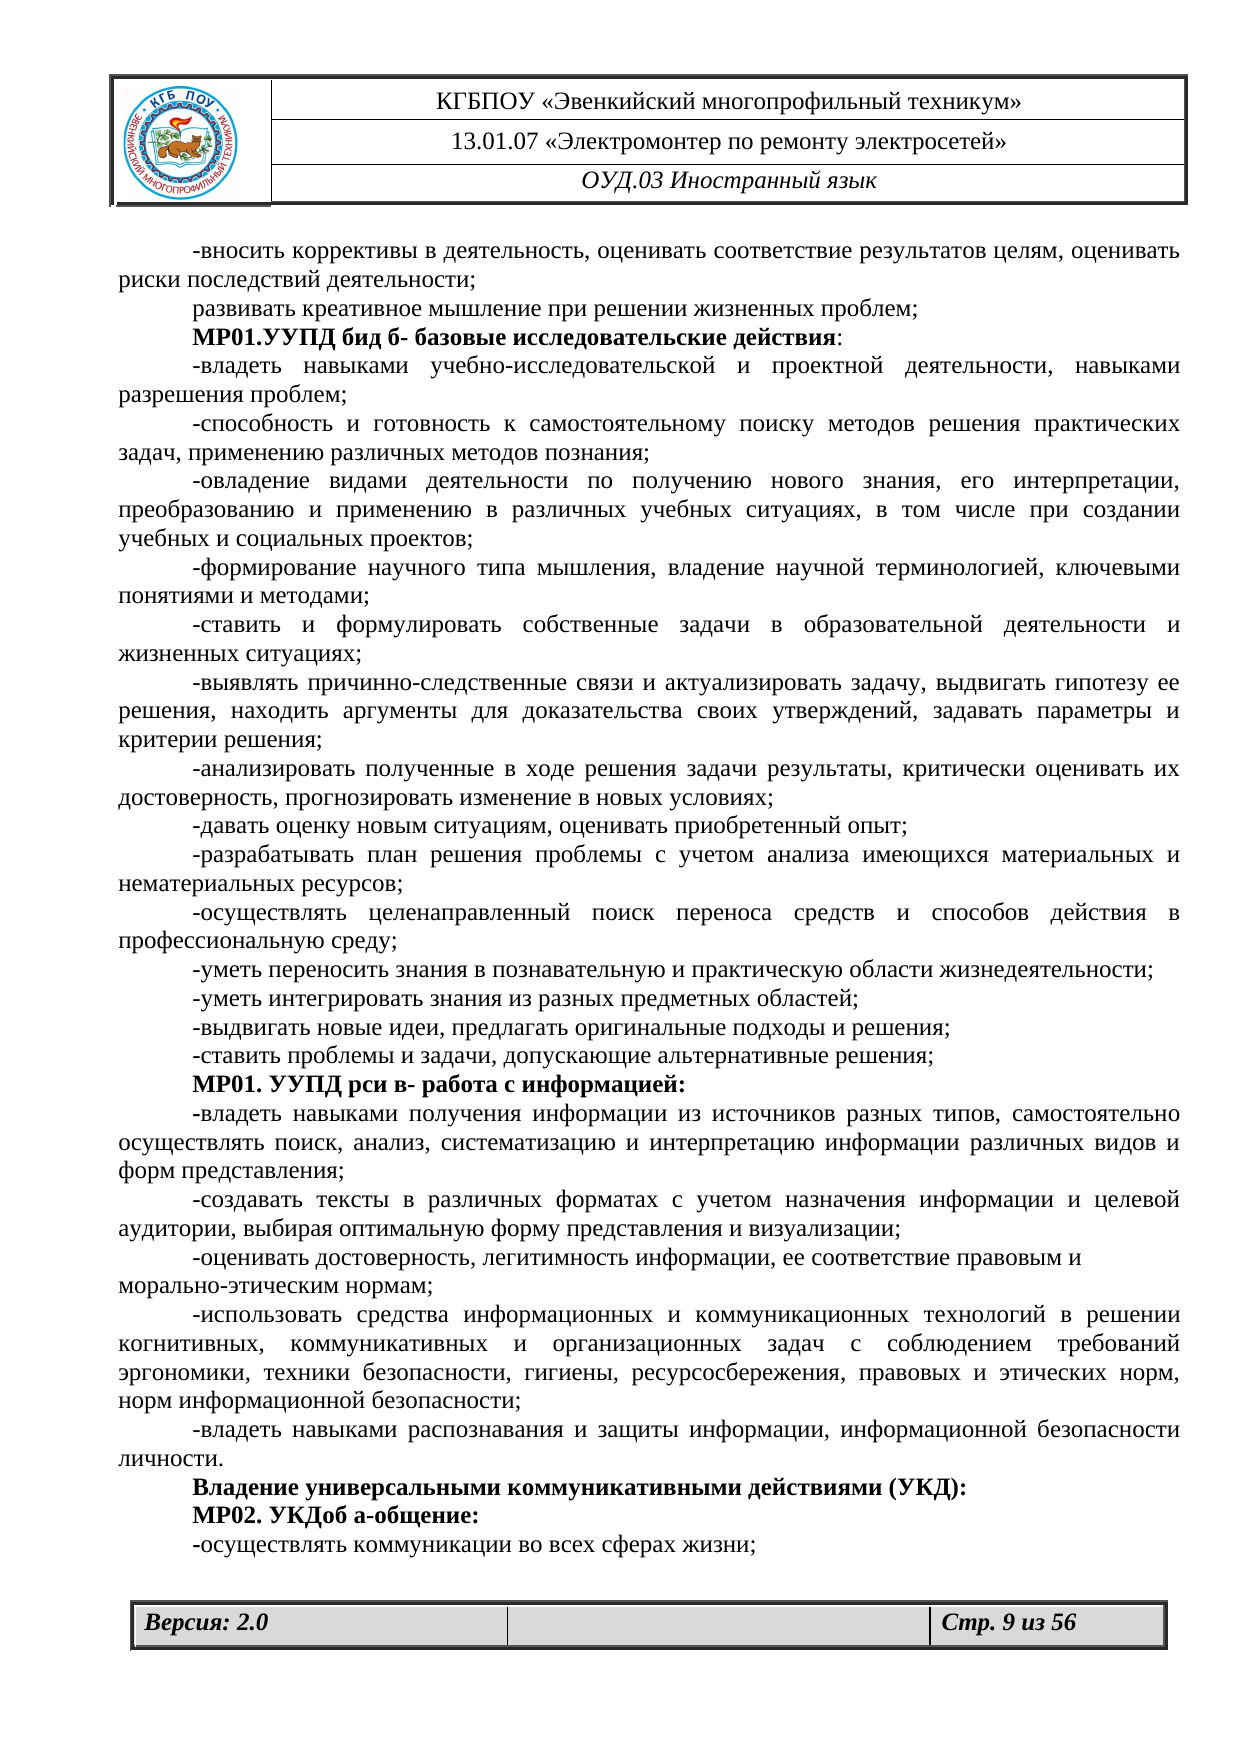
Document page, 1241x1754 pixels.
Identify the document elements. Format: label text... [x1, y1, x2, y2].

text -оценивать достоверность, легитимность информации, ее соответствие правовым и морально-этическим нормам; [118, 1242, 1181, 1299]
text -ставить проблемы и задачи, допускающие альтернативные решения; [118, 1041, 1181, 1069]
text -давать оценку новым ситуациям, оценивать приобретенный опыт; [118, 811, 1181, 839]
text МР01. УУПД рси в- работа с информацией: [118, 1069, 1181, 1098]
text -способность и готовность к самостоятельному поиску методов решения практических задач, применению различных методов познания; [118, 408, 1181, 466]
text -ставить и формулировать собственные задачи в образовательной деятельности и жизненных ситуациях; [118, 609, 1181, 667]
text -владеть навыками учебно-исследовательской и проектной деятельности, навыками разрешения проблем; [118, 351, 1181, 408]
picture [123, 86, 238, 201]
text -владеть навыками распознавания и защиты информации, информационной безопасности личности. [118, 1414, 1181, 1472]
text -выявлять причинно-следственные связи и актуализировать задачу, выдвигать гипотезу ее решения, находить аргументы для доказательства своих утверждений, задавать параметры и критерии решения; [118, 667, 1181, 753]
text -осуществлять коммуникации во всех сферах жизни; [118, 1529, 1181, 1558]
text -вносить коррективы в деятельность, оценивать соответствие результатов целям, оценивать риски последствий деятельности; [118, 236, 1181, 293]
text -осуществлять целенаправленный поиск переноса средств и способов действия в профессиональную среду; [118, 897, 1181, 954]
text развивать креативное мышление при решении жизненных проблем; [118, 293, 1181, 322]
text -создавать тексты в различных форматах с учетом назначения информации и целевой аудитории, выбирая оптимальную форму представления и визуализации; [118, 1184, 1181, 1242]
picture [123, 86, 170, 134]
text -уметь переносить знания в познавательную и практическую области жизнедеятельности; [118, 954, 1181, 983]
text -разрабатывать план решения проблемы с учетом анализа имеющихся материальных и нематериальных ресурсов; [118, 839, 1181, 897]
text -выдвигать новые идеи, предлагать оригинальные подходы и решения; [118, 1012, 1181, 1041]
text -овладение видами деятельности по получению нового знания, его интерпретации, преобразованию и применению в различных учебных ситуациях, в том числе при создании учебных и социальных проектов; [118, 466, 1181, 552]
text -формирование научного типа мышления, владение научной терминологией, ключевыми понятиями и методами; [118, 552, 1181, 609]
text -анализировать полученные в ходе решения задачи результаты, критически оценивать их достоверность, прогнозировать изменение в новых условиях; [118, 753, 1181, 811]
text МР01.УУПД бид б- базовые исследовательские действия: [118, 322, 1181, 351]
text -уметь интегрировать знания из разных предметных областей; [118, 983, 1181, 1012]
text Владение универсальными коммуникативными действиями (УКД): [118, 1472, 1181, 1501]
text -владеть навыками получения информации из источников разных типов, самостоятельно осуществлять поиск, анализ, систематизацию и интерпретацию информации различных видов и форм представления; [118, 1098, 1181, 1184]
text МР02. УКДоб а-общение: [118, 1501, 1181, 1529]
text -использовать средства информационных и коммуникационных технологий в решении когнитивных, коммуникативных и организационных задач с соблюдением требований эргономики, техники безопасности, гигиены, ресурсосбережения, правовых и этических норм, норм информационной безопасности; [118, 1299, 1181, 1414]
